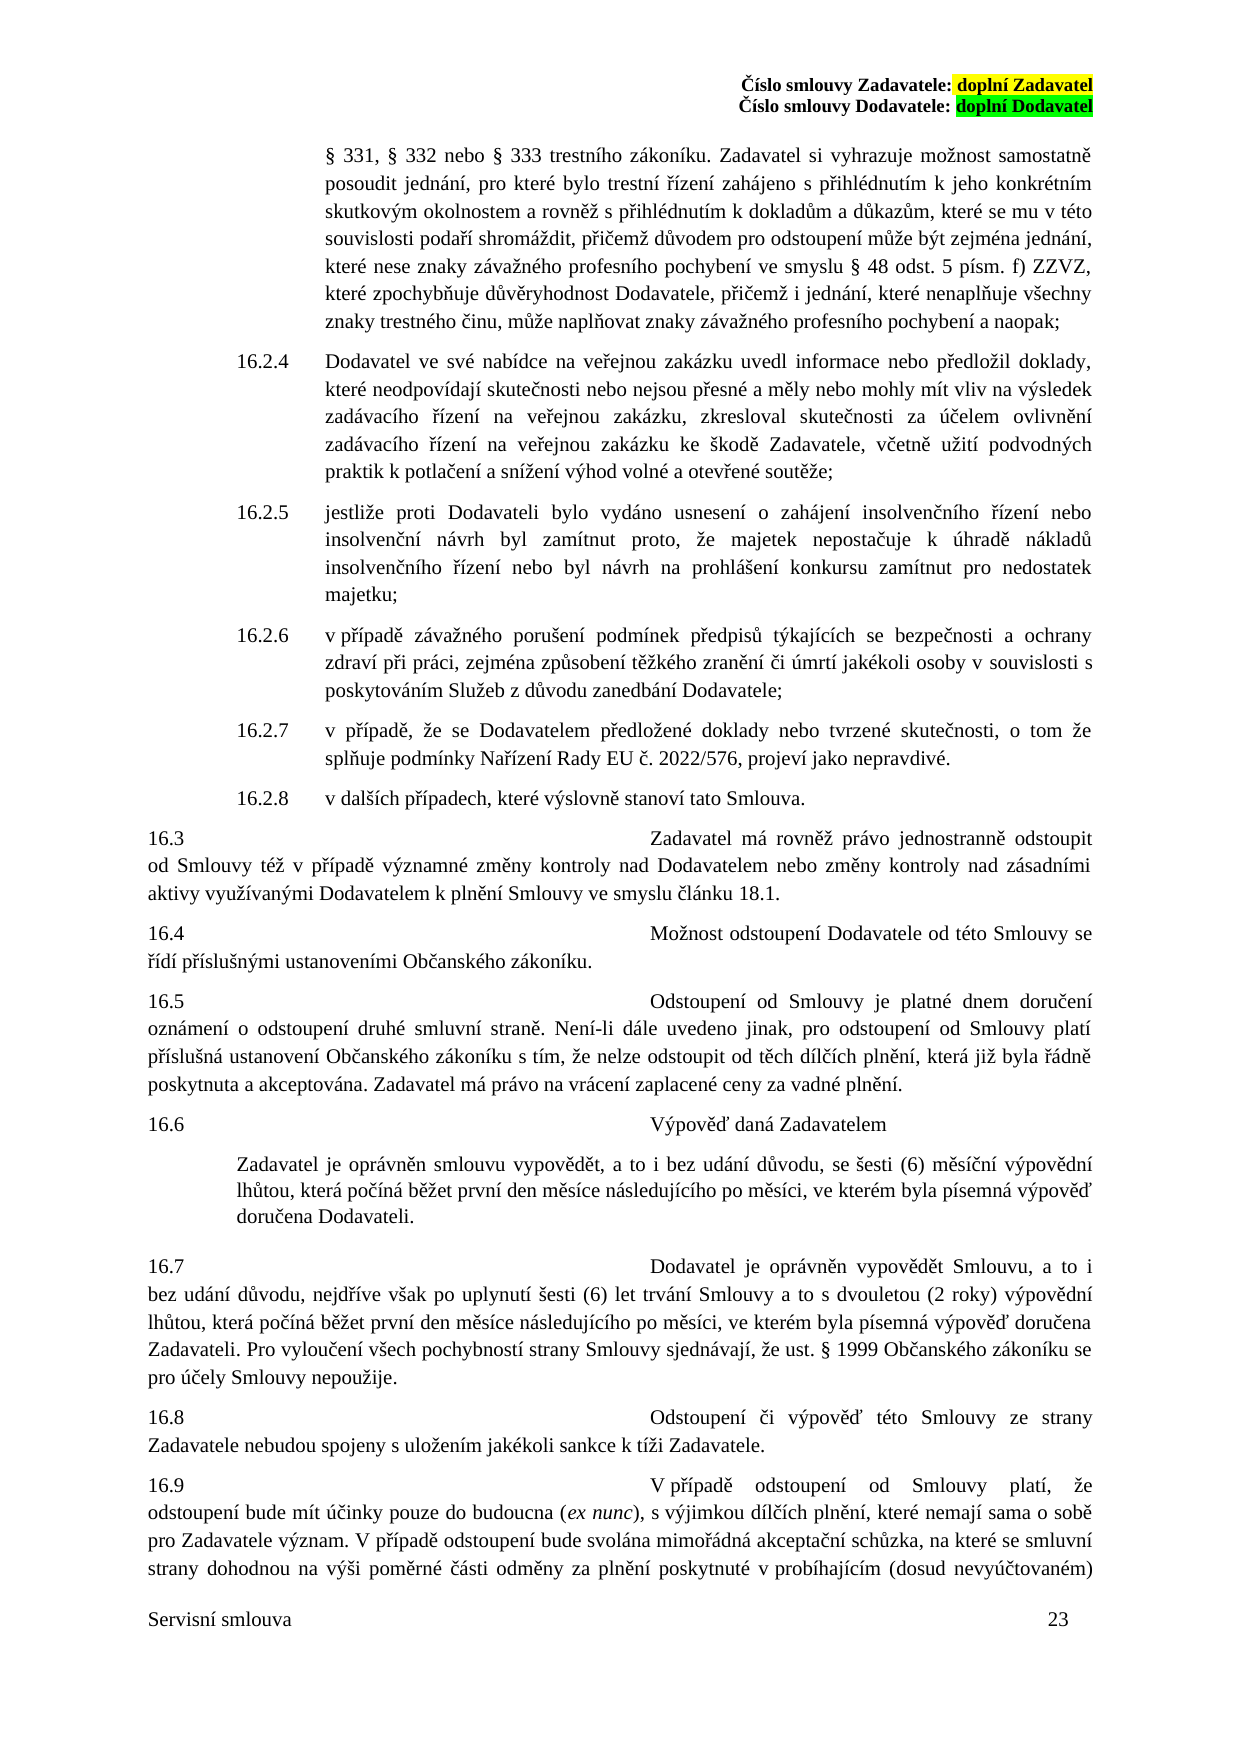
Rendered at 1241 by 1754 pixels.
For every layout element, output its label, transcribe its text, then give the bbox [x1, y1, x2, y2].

subtitle Výpověď daná Zadavatelem [148, 1112, 1093, 1136]
text Zadavatel je oprávněn smlouvu vypovědět, a to i bez udání důvodu, se šesti (6) měsíční výpovědní lhůtou, která počíná běžet první den měsíce následujícího po měsíci, ve kterém byla písemná výpověď doručena Dodavateli. [236, 1152, 1093, 1228]
subtitle Zadavatel má rovněž právo jednostranně odstoupit od Smlouvy též v případě významné změny kontroly nad Dodavatelem nebo změny kontroly nad zásadními aktivy využívanými Dodavatelem k plnění Smlouvy ve smyslu článku 18.1. [148, 826, 1093, 905]
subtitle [236, 143, 1093, 333]
subtitle Odstoupení od Smlouvy je platné dnem doručení oznámení o odstoupení druhé smluvní straně. Není-li dále uvedeno jinak, pro odstoupení od Smlouvy platí příslušná ustanovení Občanského zákoníku s tím, že nelze odstoupit od těch dílčích plnění, která již byla řádně poskytnuta a akceptována. Zadavatel má právo na vrácení zaplacené ceny za vadné plnění. [148, 989, 1093, 1096]
subtitle v případě, že se Dodavatelem předložené doklady nebo tvrzené skutečnosti, o tom že splňuje podmínky Nařízení Rady EU č. 2022/576, projeví jako nepravdivé. [236, 718, 1093, 769]
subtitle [148, 1473, 1093, 1579]
subtitle Dodavatel je oprávněn vypovědět Smlouvu, a to i bez udání důvodu, nejdříve však po uplynutí šesti (6) let trvání Smlouvy a to s dvouletou (2 roky) výpovědní lhůtou, která počíná běžet první den měsíce následujícího po měsíci, ve kterém byla písemná výpověď doručena Zadavateli. Pro vyloučení všech pochybností strany Smlouvy sjednávají, že ust. § 1999 Občanského zákoníku se pro účely Smlouvy nepoužije. [148, 1254, 1093, 1389]
subtitle Dodavatel ve své nabídce na veřejnou zakázku uvedl informace nebo předložil doklady, které neodpovídají skutečnosti nebo nejsou přesné a měly nebo mohly mít vliv na výsledek zadávacího řízení na veřejnou zakázku, zkresloval skutečnosti za účelem ovlivnění zadávacího řízení na veřejnou zakázku ke škodě Zadavatele, včetně užití podvodných praktik k potlačení a snížení výhod volné a otevřené soutěže; [236, 349, 1093, 483]
subtitle v případě závažného porušení podmínek předpisů týkajících se bezpečnosti a ochrany zdraví při práci, zejména způsobení těžkého zranění či úmrtí jakékoli osoby v souvislosti s poskytováním Služeb z důvodu zanedbání Dodavatele; [236, 622, 1093, 702]
subtitle jestliže proti Dodavateli bylo vydáno usnesení o zahájení insolvenčního řízení nebo insolvenční návrh byl zamítnut proto, že majetek nepostačuje k úhradě nákladů insolvenčního řízení nebo byl návrh na prohlášení konkursu zamítnut pro nedostatek majetku; [236, 499, 1093, 606]
subtitle v dalších případech, které výslovně stanoví tato Smlouva. [236, 786, 1093, 809]
subtitle Odstoupení či výpověď této Smlouvy ze strany Zadavatele nebudou spojeny s uložením jakékoli sankce k tíži Zadavatele. [148, 1405, 1093, 1457]
subtitle Možnost odstoupení Dodavatele od této Smlouvy se řídí příslušnými ustanoveními Občanského zákoníku. [148, 921, 1093, 973]
